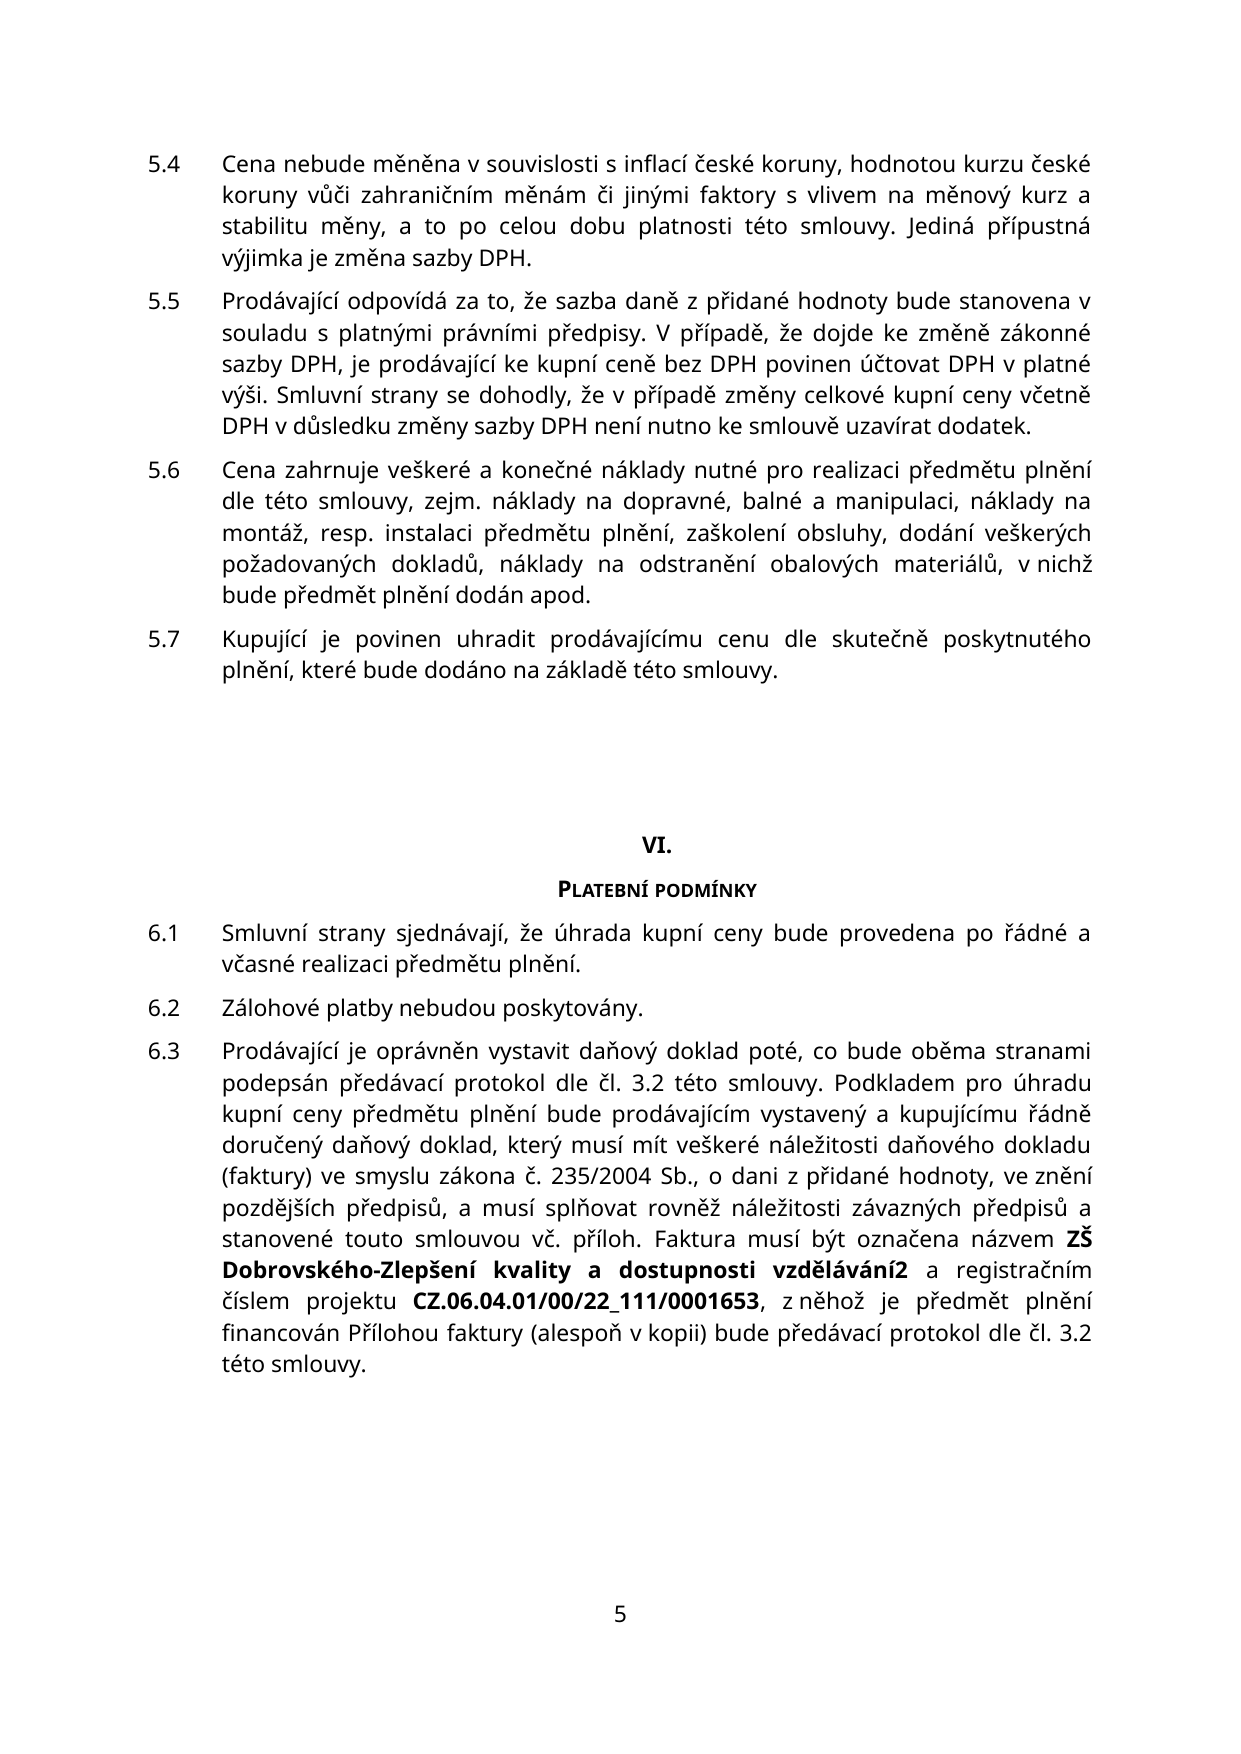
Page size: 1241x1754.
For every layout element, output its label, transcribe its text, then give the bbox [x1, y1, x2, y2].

text VI. [221, 829, 1092, 860]
text Platební podmínky [221, 873, 1092, 904]
list Smluvní strany sjednávají, že úhrada kupní ceny bude provedena po řádné a včasné realizaci předmětu plnění. [148, 916, 1092, 979]
list Prodávající odpovídá za to, že sazba daně z přidané hodnoty bude stanovena v souladu s platnými právními předpisy. V případě, že dojde ke změně zákonné sazby DPH, je prodávající ke kupní ceně bez DPH povinen účtovat DPH v platné výši. Smluvní strany se dohodly, že v případě změny celkové kupní ceny včetně DPH v důsledku změny sazby DPH není nutno ke smlouvě uzavírat dodatek. [148, 285, 1092, 441]
list Prodávající je oprávněn vystavit daňový doklad poté, co bude oběma stranami podepsán předávací protokol dle čl. 3.2 této smlouvy. Podkladem pro úhradu kupní ceny předmětu plnění bude prodávajícím vystavený a kupujícímu řádně doručený daňový doklad, který musí mít veškeré náležitosti daňového dokladu (faktury) ve smyslu zákona č. 235/2004 Sb., o dani z přidané hodnoty, ve znění pozdějších předpisů, a musí splňovat rovněž náležitosti závazných předpisů a stanovené touto smlouvou vč. příloh. Faktura musí být označena názvem ZŠ Dobrovského-Zlepšení kvality a dostupnosti vzdělávání2 a registračním číslem projektu CZ.06.04.01/00/22_111/0001653, z něhož je předmět plnění financován Přílohou faktury (alespoň v kopii) bude předávací protokol dle čl. 3.2 této smlouvy. [148, 1035, 1092, 1379]
list Cena nebude měněna v souvislosti s inflací české koruny, hodnotou kurzu české koruny vůči zahraničním měnám či jinými faktory s vlivem na měnový kurz a stabilitu měny, a to po celou dobu platnosti této smlouvy. Jediná přípustná výjimka je změna sazby DPH. [148, 148, 1092, 273]
list Kupující je povinen uhradit prodávajícímu cenu dle skutečně poskytnutého plnění, které bude dodáno na základě této smlouvy. [148, 623, 1092, 685]
list Cena zahrnuje veškeré a konečné náklady nutné pro realizaci předmětu plnění dle této smlouvy, zejm. náklady na dopravné, balné a manipulaci, náklady na montáž, resp. instalaci předmětu plnění, zaškolení obsluhy, dodání veškerých požadovaných dokladů, náklady na odstranění obalových materiálů, v nichž bude předmět plnění dodán apod. [148, 454, 1092, 610]
list Zálohové platby nebudou poskytovány. [148, 991, 1092, 1023]
